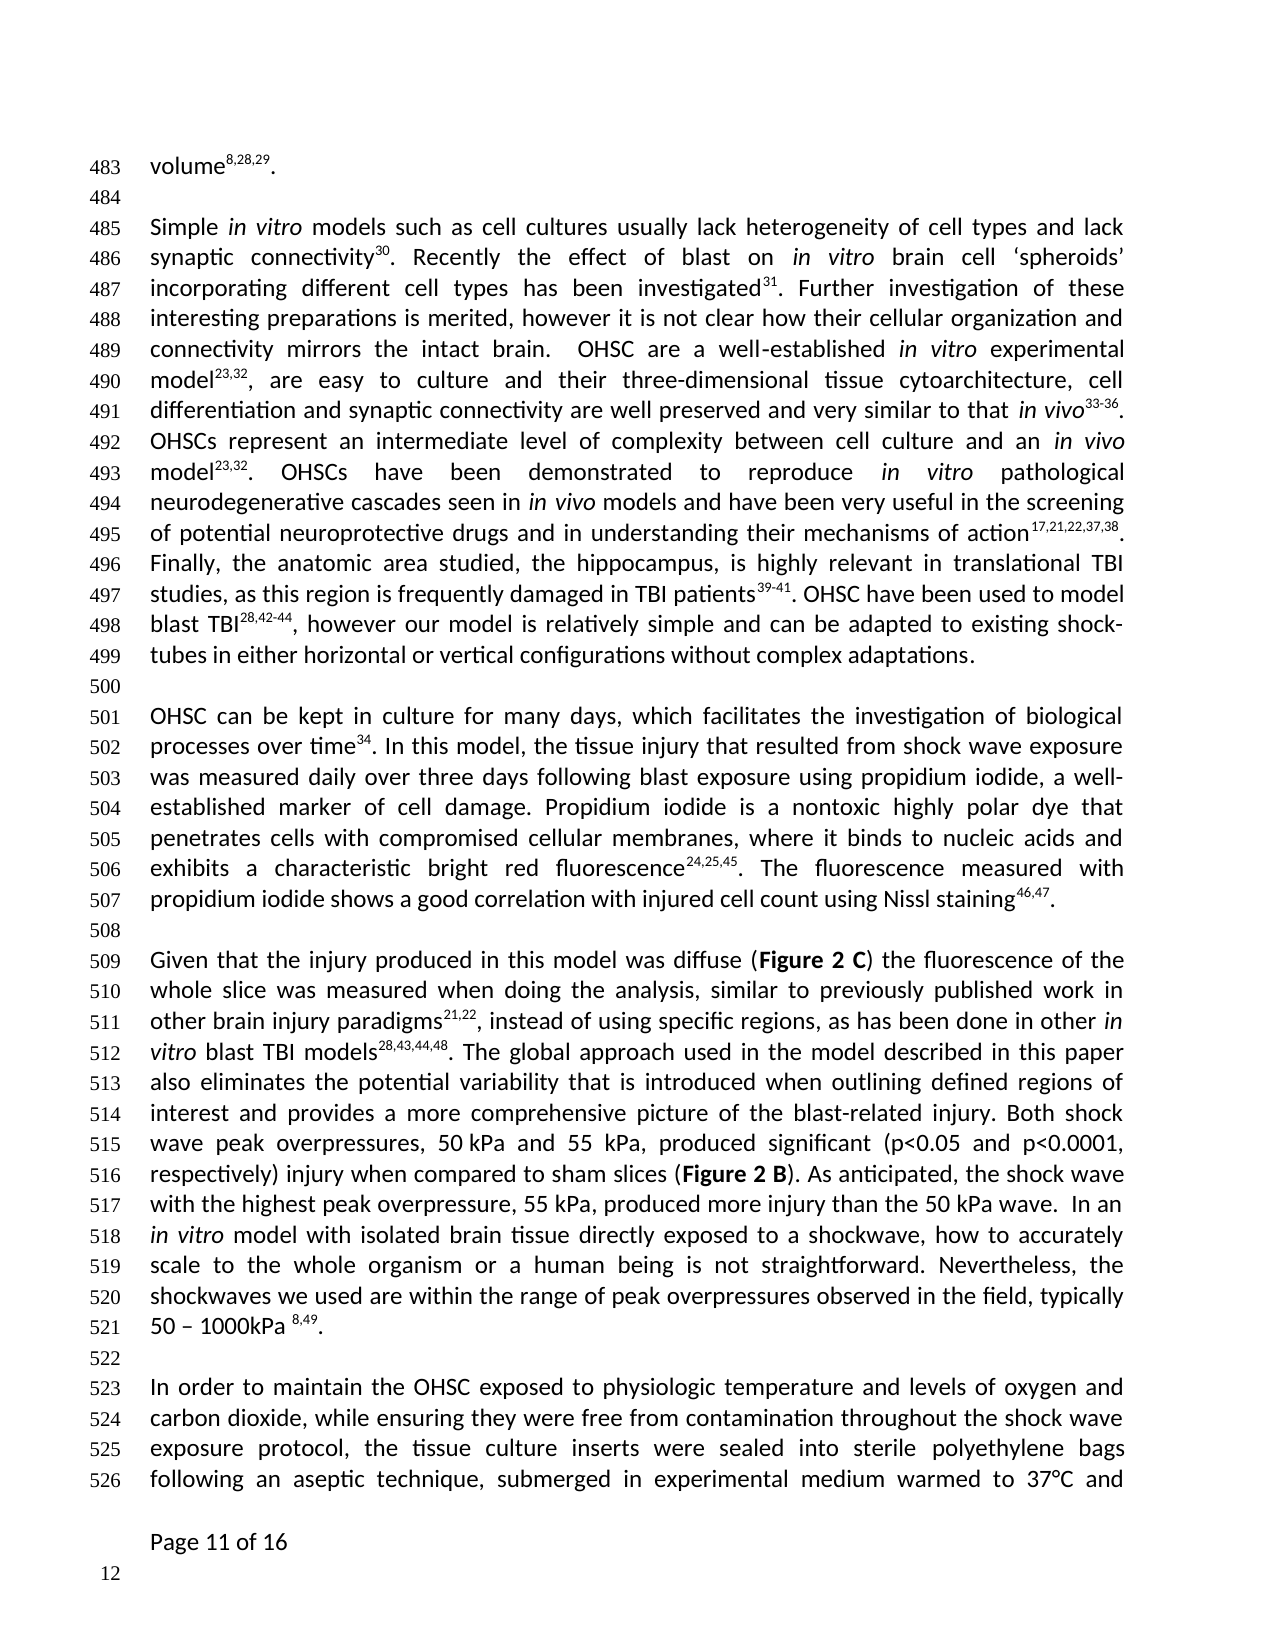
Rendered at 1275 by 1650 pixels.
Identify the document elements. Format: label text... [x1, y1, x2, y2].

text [150, 1371, 1125, 1493]
text Simple in vitro models such as cell cultures usually lack heterogeneity of cell types and lack synaptic connectivity30. Recently the effect of blast on in vitro brain cell ‘spheroids’ incorporating different cell types has been investigated31. Further investigation of these interesting preparations is merited, however it is not clear how their cellular organization and connectivity mirrors the intact brain. OHSC are a well-established in vitro experimental model23,32, are easy to culture and their three-dimensional tissue cytoarchitecture, cell differentiation and synaptic connectivity are well preserved and very similar to that in vivo33-36. OHSCs represent an intermediate level of complexity between cell culture and an in vivo model23,32. OHSCs have been demonstrated to reproduce in vitro pathological neurodegenerative cascades seen in in vivo models and have been very useful in the screening of potential neuroprotective drugs and in understanding their mechanisms of action17,21,22,37,38. Finally, the anatomic area studied, the hippocampus, is highly relevant in translational TBI studies, as this region is frequently damaged in TBI patients39-41. OHSC have been used to model blast TBI28,42-44, however our model is relatively simple and can be adapted to existing shock-tubes in either horizontal or vertical configurations without complex adaptations. [150, 211, 1125, 669]
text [150, 150, 1125, 181]
text OHSC can be kept in culture for many days, which facilitates the investigation of biological processes over time34. In this model, the tissue injury that resulted from shock wave exposure was measured daily over three days following blast exposure using propidium iodide, a well-established marker of cell damage. Propidium iodide is a nontoxic highly polar dye that penetrates cells with compromised cellular membranes, where it binds to nucleic acids and exhibits a characteristic bright red fluorescence24,25,45. The fluorescence measured with propidium iodide shows a good correlation with injured cell count using Nissl staining46,47. [150, 700, 1125, 913]
text Given that the injury produced in this model was diffuse (Figure 2 C) the fluorescence of the whole slice was measured when doing the analysis, similar to previously published work in other brain injury paradigms21,22, instead of using specific regions, as has been done in other in vitro blast TBI models28,43,44,48. The global approach used in the model described in this paper also eliminates the potential variability that is introduced when outlining defined regions of interest and provides a more comprehensive picture of the blast-related injury. Both shock wave peak overpressures, 50 kPa and 55 kPa, produced significant (p<0.05 and p<0.0001, respectively) injury when compared to sham slices (Figure 2 B). As anticipated, the shock wave with the highest peak overpressure, 55 kPa, produced more injury than the 50 kPa wave. In an in vitro model with isolated brain tissue directly exposed to a shockwave, how to accurately scale to the whole organism or a human being is not straightforward. Nevertheless, the shockwaves we used are within the range of peak overpressures observed in the field, typically 50 – 1000kPa 8,49. [150, 944, 1125, 1341]
